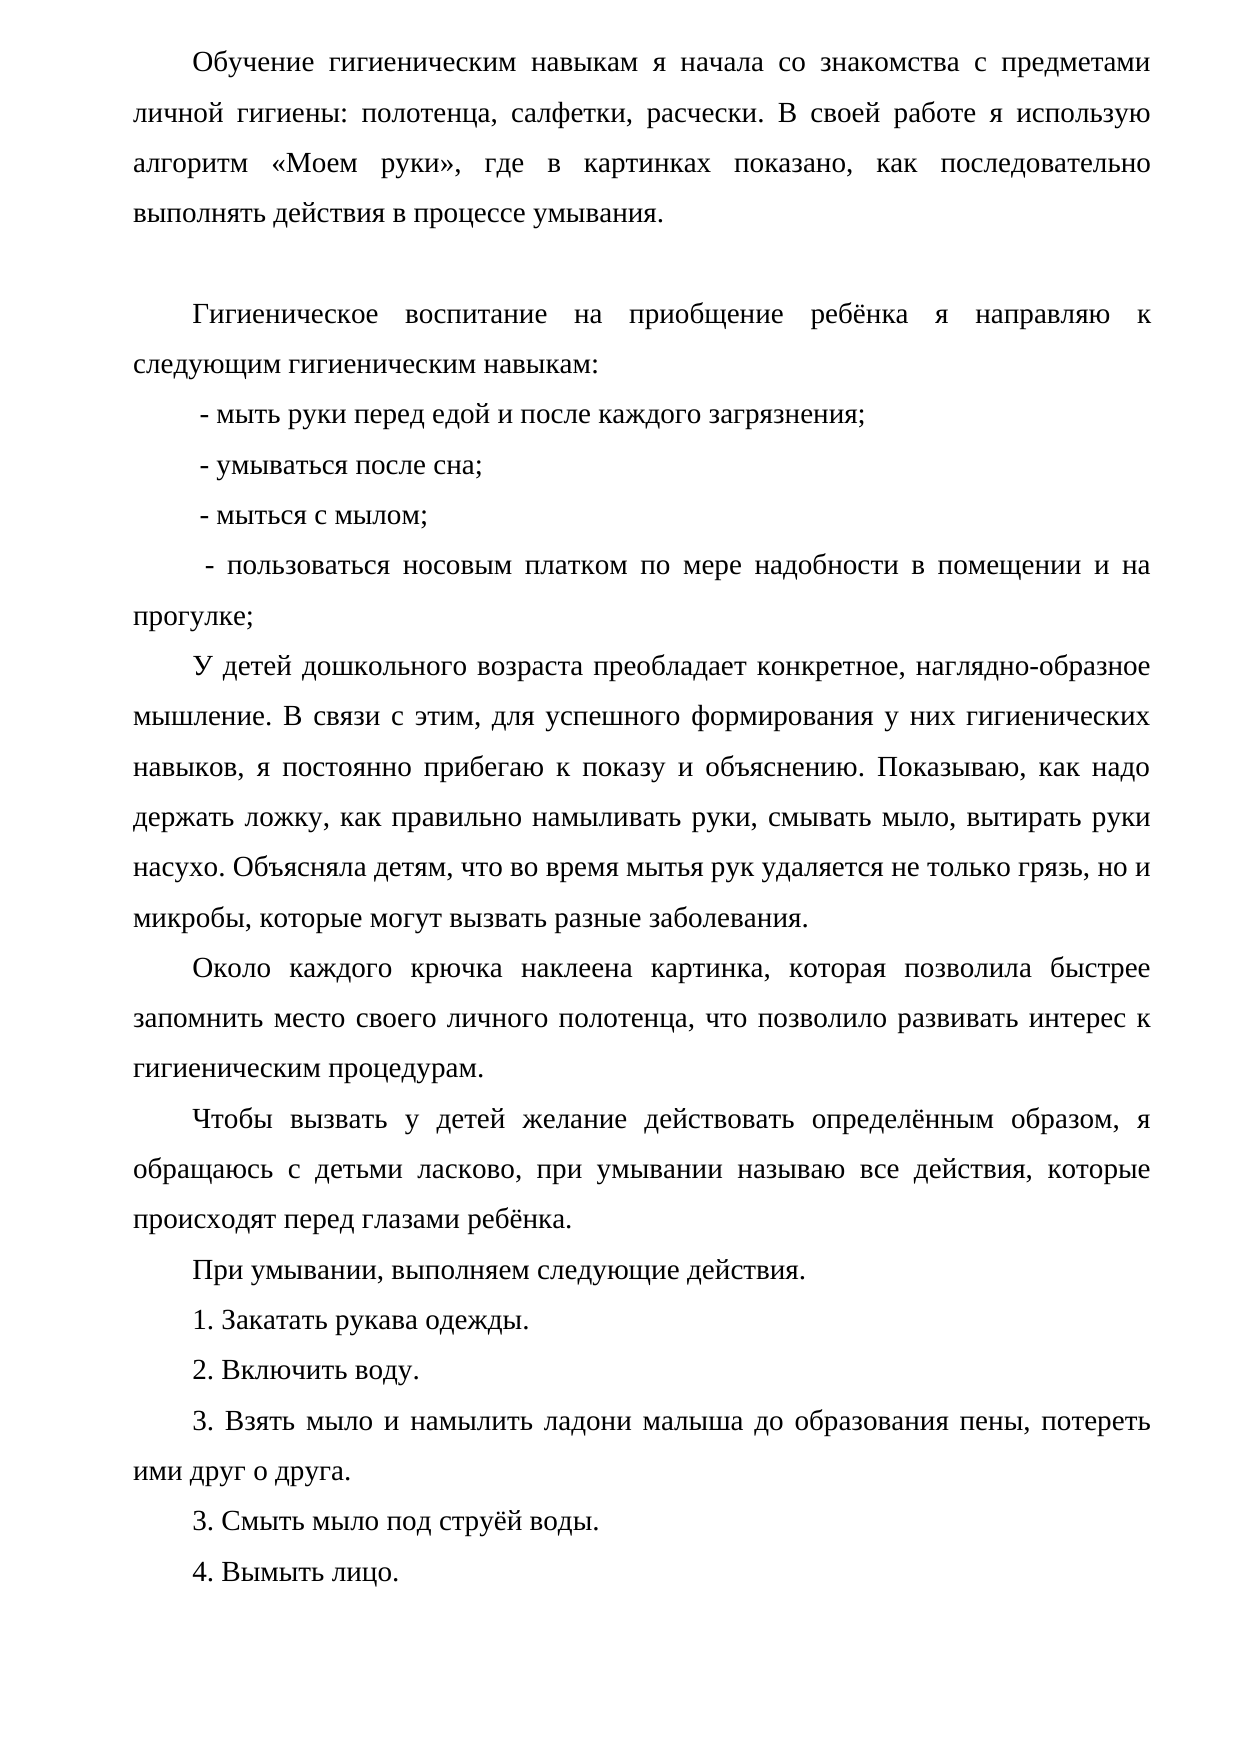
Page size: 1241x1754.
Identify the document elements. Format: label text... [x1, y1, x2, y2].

text У детей дошкольного возраста преобладает конкретное, наглядно-образное мышление. В связи с этим, для успешного формирования у них гигиенических навыков, я постоянно прибегаю к показу и объяснению. Показываю, как надо держать ложку, как правильно намыливать руки, смывать мыло, вытирать руки насухо. Объясняла детям, что во время мытья рук удаляется не только грязь, но и микробы, которые могут вызвать разные заболевания. [133, 648, 1152, 933]
text Обучение гигиеническим навыкам я начала со знакомства с предметами личной гигиены: полотенца, салфетки, расчески. В своей работе я использую алгоритм «Моем руки», где в картинках показано, как последовательно выполнять действия в процессе умывания. [133, 44, 1152, 229]
text - пользоваться носовым платком по мере надобности в помещении и на прогулке; [133, 547, 1152, 631]
text - мыться с мылом; [133, 497, 1152, 531]
text - умываться после сна; [133, 447, 1152, 480]
text 1. Закатать рукава одежды. [133, 1302, 1152, 1336]
text Чтобы вызвать у детей желание действовать определённым образом, я обращаюсь с детьми ласково, при умывании называю все действия, которые происходят перед глазами ребёнка. [133, 1101, 1152, 1235]
text 2. Включить воду. [133, 1352, 1152, 1386]
text - мыть руки перед едой и после каждого загрязнения; [133, 397, 1152, 430]
text Около каждого крючка наклеена картинка, которая позволила быстрее запомнить место своего личного полотенца, что позволило развивать интерес к гигиеническим процедурам. [133, 950, 1152, 1084]
text 3. Смыть мыло под струёй воды. [133, 1503, 1152, 1537]
text Гигиеническое воспитание на приобщение ребёнка я направляю к следующим гигиеническим навыкам: [133, 296, 1152, 380]
text При умывании, выполняем следующие действия. [133, 1252, 1152, 1285]
text 3. Взять мыло и намылить ладони малыша до образования пены, потереть ими друг о друга. [133, 1403, 1152, 1487]
text 4. Вымыть лицо. [133, 1554, 1152, 1587]
